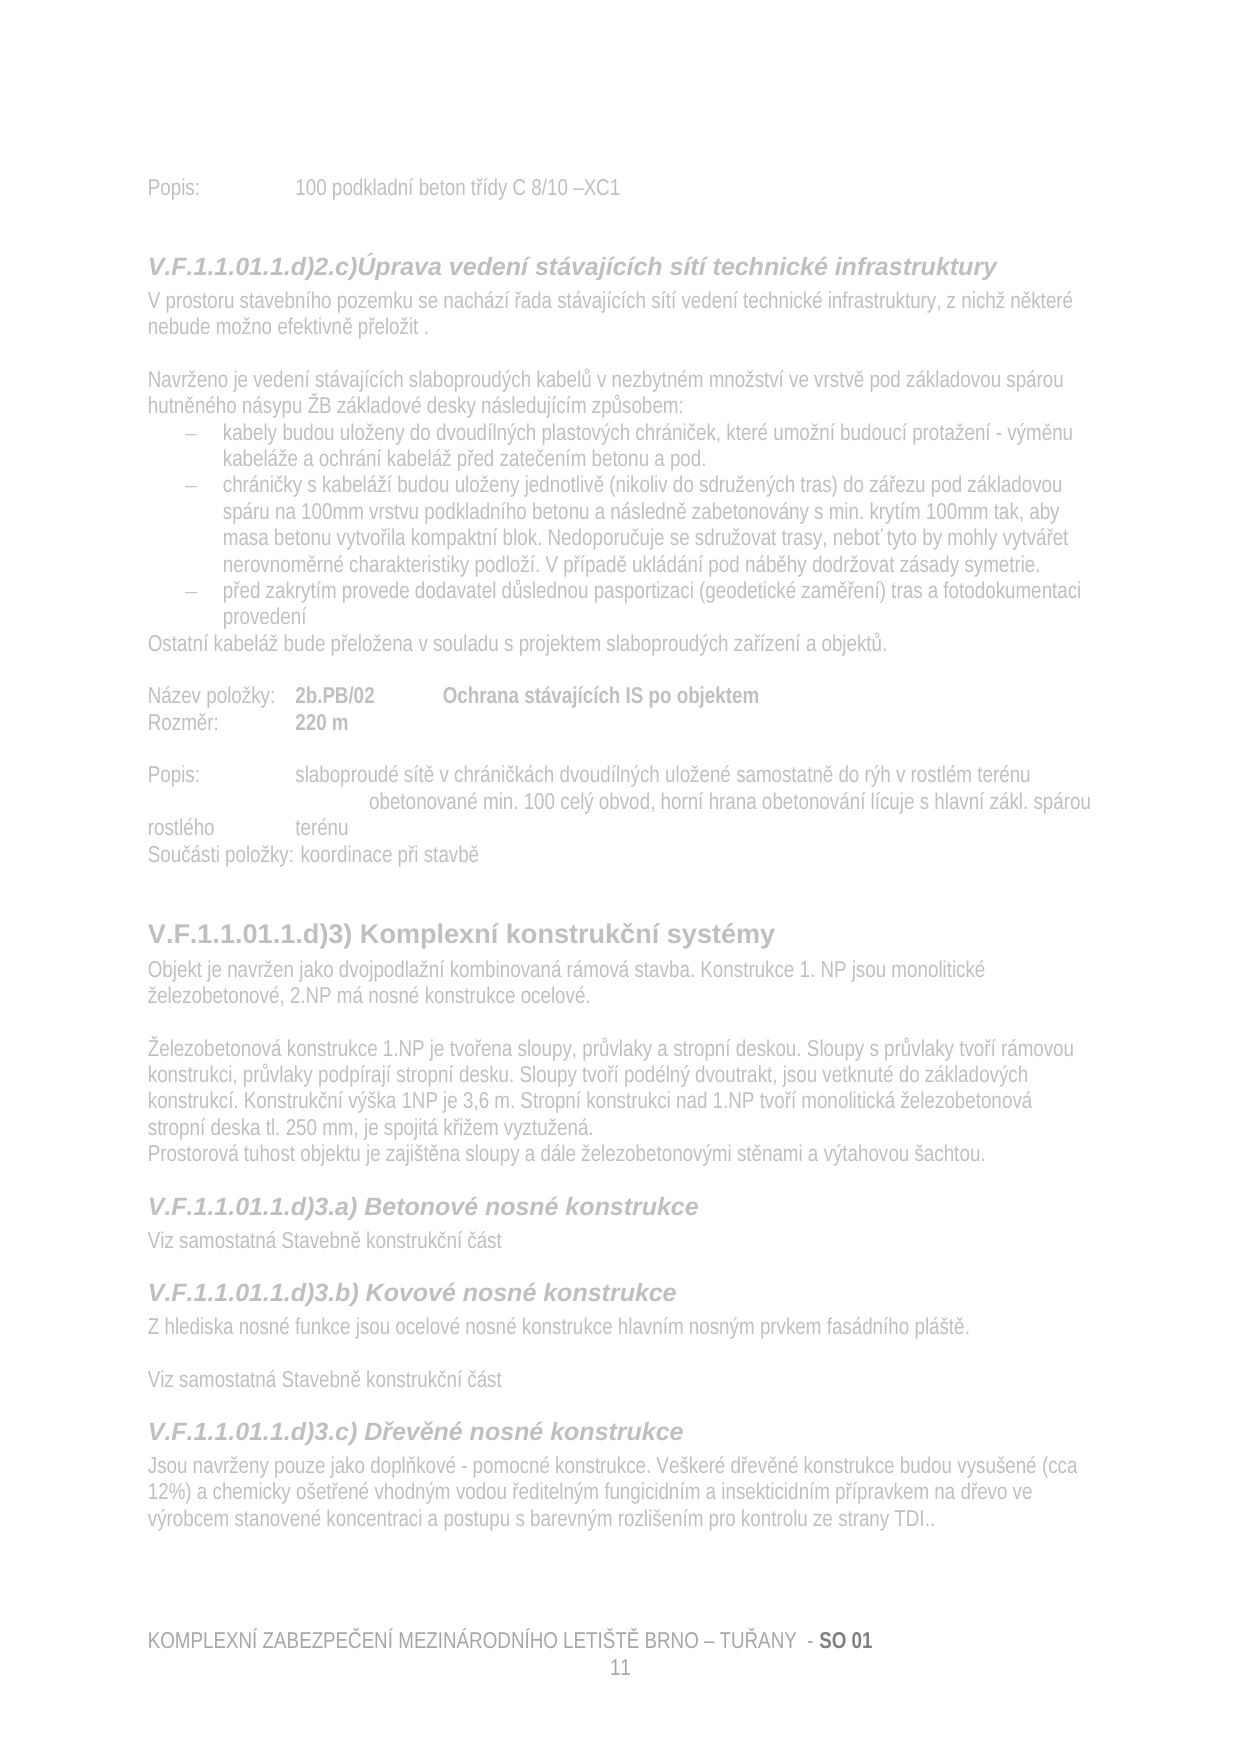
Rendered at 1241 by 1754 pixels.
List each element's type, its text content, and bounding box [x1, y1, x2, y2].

text Ostatní kabeláž bude přeložena v souladu s projektem slaboproudých zařízení a objektů. [148, 630, 1092, 656]
text Viz samostatná Stavebně konstrukční část [148, 1227, 1092, 1253]
text Součásti položky: koordinace při stavbě [148, 841, 1092, 867]
text Název položky: 2b.PB/02 Ochrana stávajících IS po objektem [148, 682, 1092, 709]
subtitle V.F.1.1.01.1.d)3.b) Kovové nosné konstrukce [148, 1278, 1092, 1307]
text Prostorová tuhost objektu je zajištěna sloupy a dále železobetonovými stěnami a výtahovou šachtou. [148, 1140, 1092, 1167]
subtitle V.F.1.1.01.1.d)3) Komplexní konstrukční systémy [148, 918, 1092, 949]
text V prostoru stavebního pozemku se nachází řada stávajících sítí vedení technické infrastruktury, z nichž některé nebude možno efektivně přeložit . [148, 287, 1092, 339]
text Z hlediska nosné funkce jsou ocelové nosné konstrukce hlavním nosným prvkem fasádního pláště. [148, 1313, 1092, 1339]
text Popis: slaboproudé sítě v chráničkách dvoudílných uložené samostatně do rýh v rostlém terénu obetonované min. 100 celý obvod, horní hrana obetonování lícuje s hlavní zákl. spárou rostlého terénu [148, 761, 1092, 841]
text Železobetonová konstrukce 1.NP je tvořena sloupy, průvlaky a stropní deskou. Sloupy s průvlaky tvoří rámovou konstrukci, průvlaky podpírají stropní desku. Sloupy tvoří podélný dvoutrakt, jsou vetknuté do základových konstrukcí. Konstrukční výška 1NP je 3,6 m. Stropní konstrukci nad 1.NP tvoří monolitická železobetonová stropní deska tl. 250 mm, je spojitá křižem vyztužená. [148, 1035, 1092, 1140]
text Jsou navrženy pouze jako doplňkové - pomocné konstrukce. Veškeré dřevěné konstrukce budou vysušené (cca 12%) a chemicky ošetřené vhodným vodou ředitelným fungicidním a insekticidním přípravkem na dřevo ve výrobcem stanovené koncentraci a postupu s barevným rozlišením pro kontrolu ze strany TDI.. [148, 1452, 1092, 1531]
list před zakrytím provede dodavatel důslednou pasportizaci (geodetické zaměření) tras a fotodokumentaci provedení [185, 577, 1092, 630]
text Objekt je navržen jako dvojpodlažní kombinovaná rámová stavba. Konstrukce 1. NP jsou monolitické železobetonové, 2.NP má nosné konstrukce ocelové. [148, 956, 1092, 1008]
text Viz samostatná Stavebně konstrukční část [148, 1366, 1092, 1392]
list kabely budou uloženy do dvoudílných plastových chrániček, které umožní budoucí protažení - výměnu kabeláže a ochrání kabeláž před zatečením betonu a pod. [185, 418, 1092, 471]
list chráničky s kabeláží budou uloženy jednotlivě (nikoliv do sdružených tras) do zářezu pod základovou spáru na 100mm vrstvu podkladního betonu a následně zabetonovány s min. krytím 100mm tak, aby masa betonu vytvořila kompaktní blok. Nedoporučuje se sdružovat trasy, neboť tyto by mohly vytvářet nerovnoměrné charakteristiky podloží. V případě ukládání pod náběhy dodržovat zásady symetrie. [185, 471, 1092, 577]
text Navrženo je vedení stávajících slaboproudých kabelů v nezbytném množství ve vrstvě pod základovou spárou hutněného násypu ŽB základové desky následujícím způsobem: [148, 366, 1092, 418]
text Popis: 100 podkladní beton třídy C 8/10 –XC1 [148, 174, 1092, 200]
subtitle V.F.1.1.01.1.d)2.c)Úprava vedení stávajících sítí technické infrastruktury [148, 252, 1092, 281]
subtitle V.F.1.1.01.1.d)3.a) Betonové nosné konstrukce [148, 1192, 1092, 1220]
subtitle V.F.1.1.01.1.d)3.c) Dřevěné nosné konstrukce [148, 1417, 1092, 1446]
text Rozměr: 220 m [148, 709, 1092, 735]
